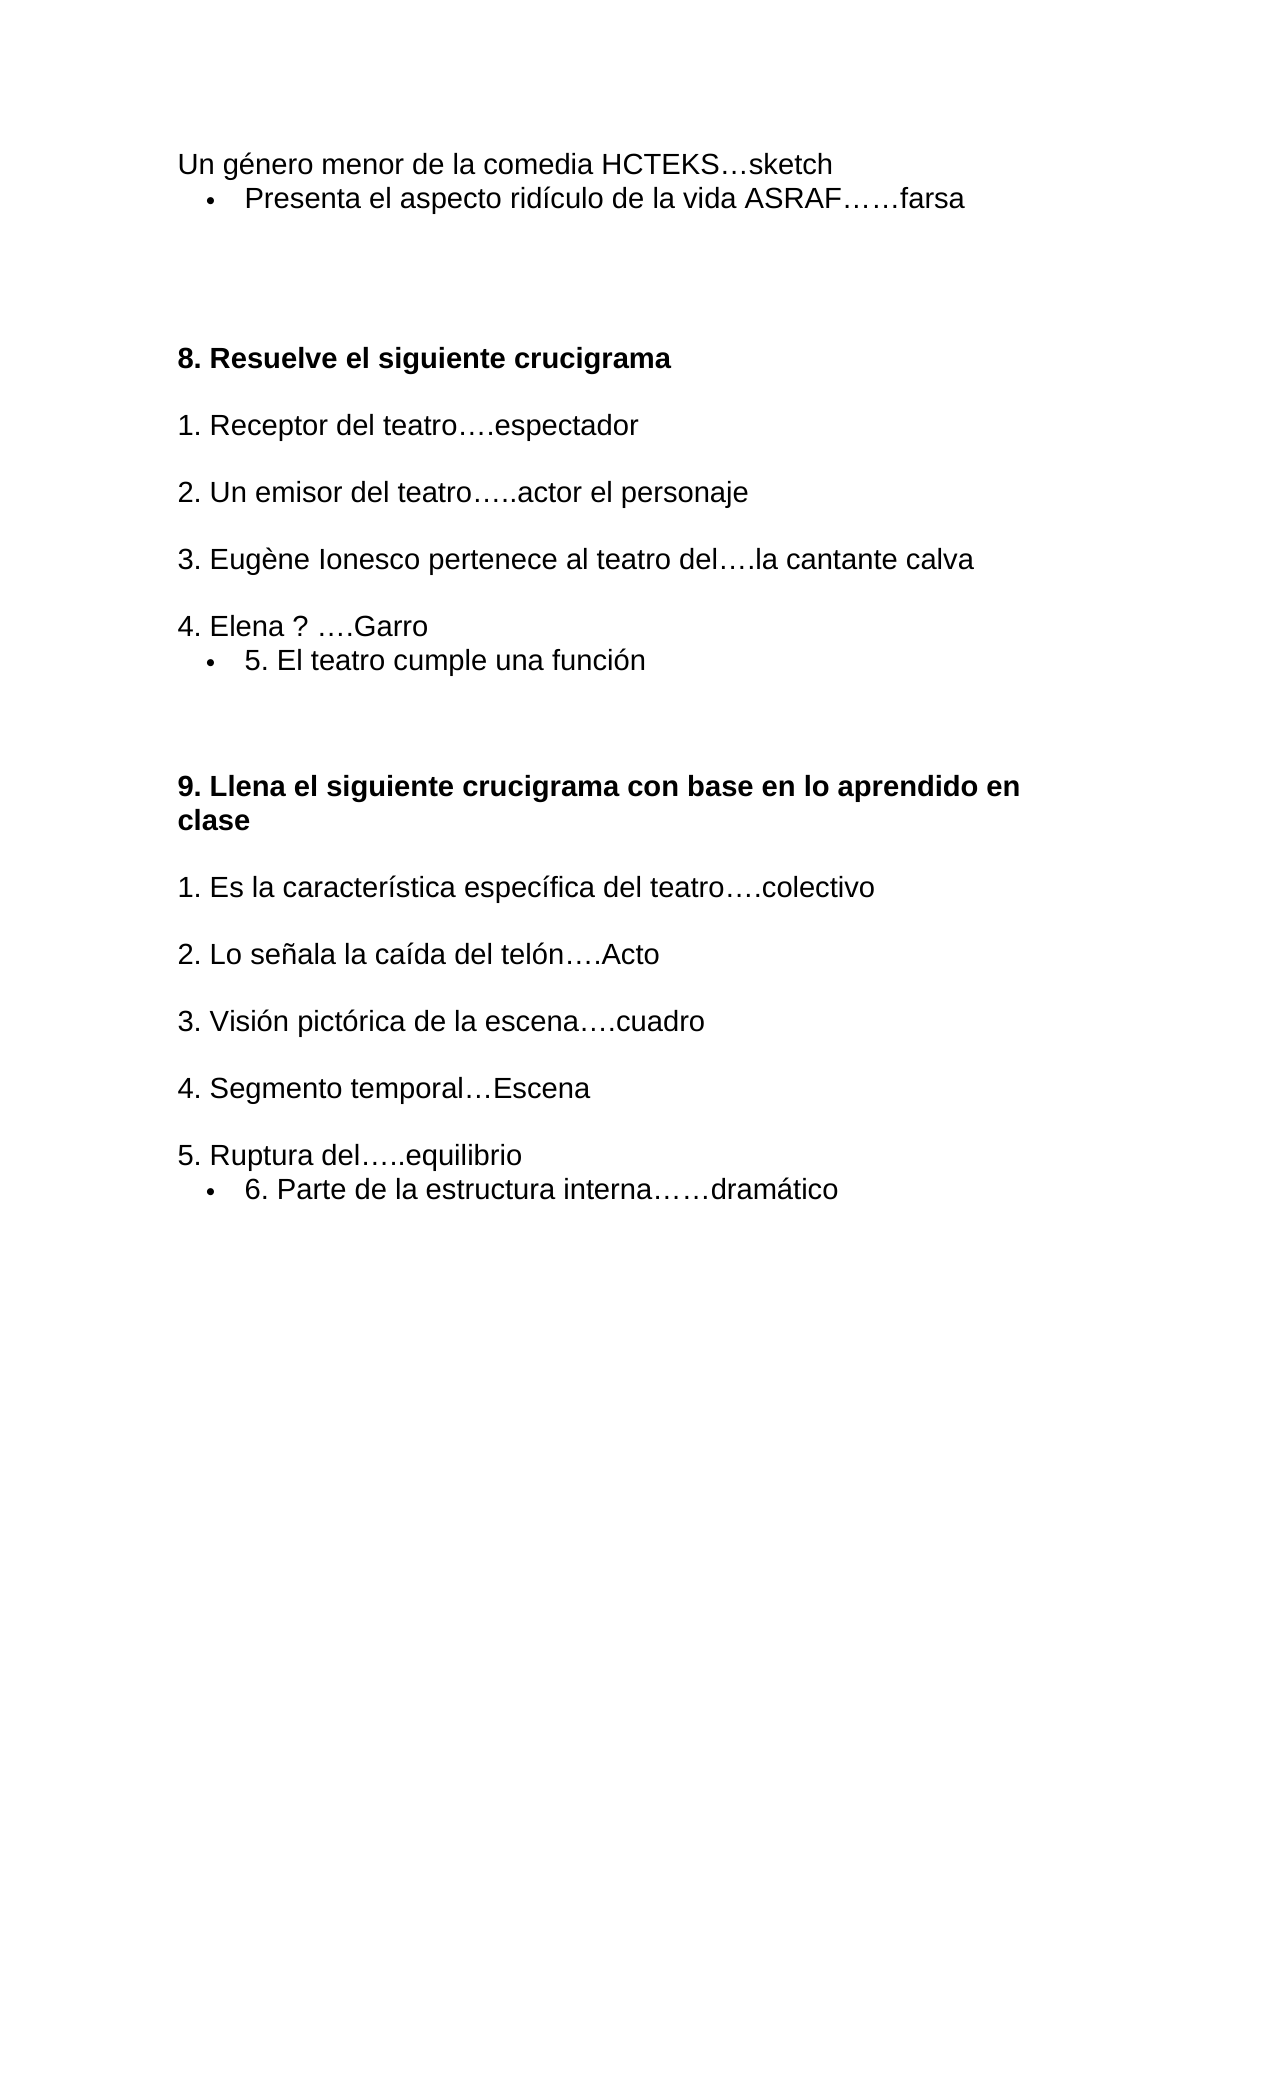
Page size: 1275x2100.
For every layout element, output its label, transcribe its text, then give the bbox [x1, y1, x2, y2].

text 4. Elena ? ….Garro [177, 609, 1098, 643]
text 4. Segmento temporal…Escena [177, 1071, 1098, 1105]
text 3. Eugène Ionesco pertenece al teatro del….la cantante calva [177, 542, 1098, 576]
list 6. Parte de la estructura interna……dramático [207, 1172, 1098, 1206]
text 1. Es la característica específica del teatro….colectivo [177, 870, 1098, 904]
text 1. Receptor del teatro….espectador [177, 408, 1098, 442]
text Un género menor de la comedia HCTEKS…sketch [177, 148, 1098, 181]
list 5. El teatro cumple una función [207, 643, 1098, 677]
text 2. Un emisor del teatro…..actor el personaje [177, 475, 1098, 509]
list Presenta el aspecto ridículo de la vida ASRAF……farsa [207, 181, 1098, 215]
text 8. Resuelve el siguiente crucigrama [177, 341, 1098, 375]
text 5. Ruptura del…..equilibrio [177, 1138, 1098, 1172]
text 2. Lo señala la caída del telón….Acto [177, 937, 1098, 971]
text 3. Visión pictórica de la escena….cuadro [177, 1004, 1098, 1038]
text 9. Llena el siguiente crucigrama con base en lo aprendido en clase [177, 769, 1098, 837]
